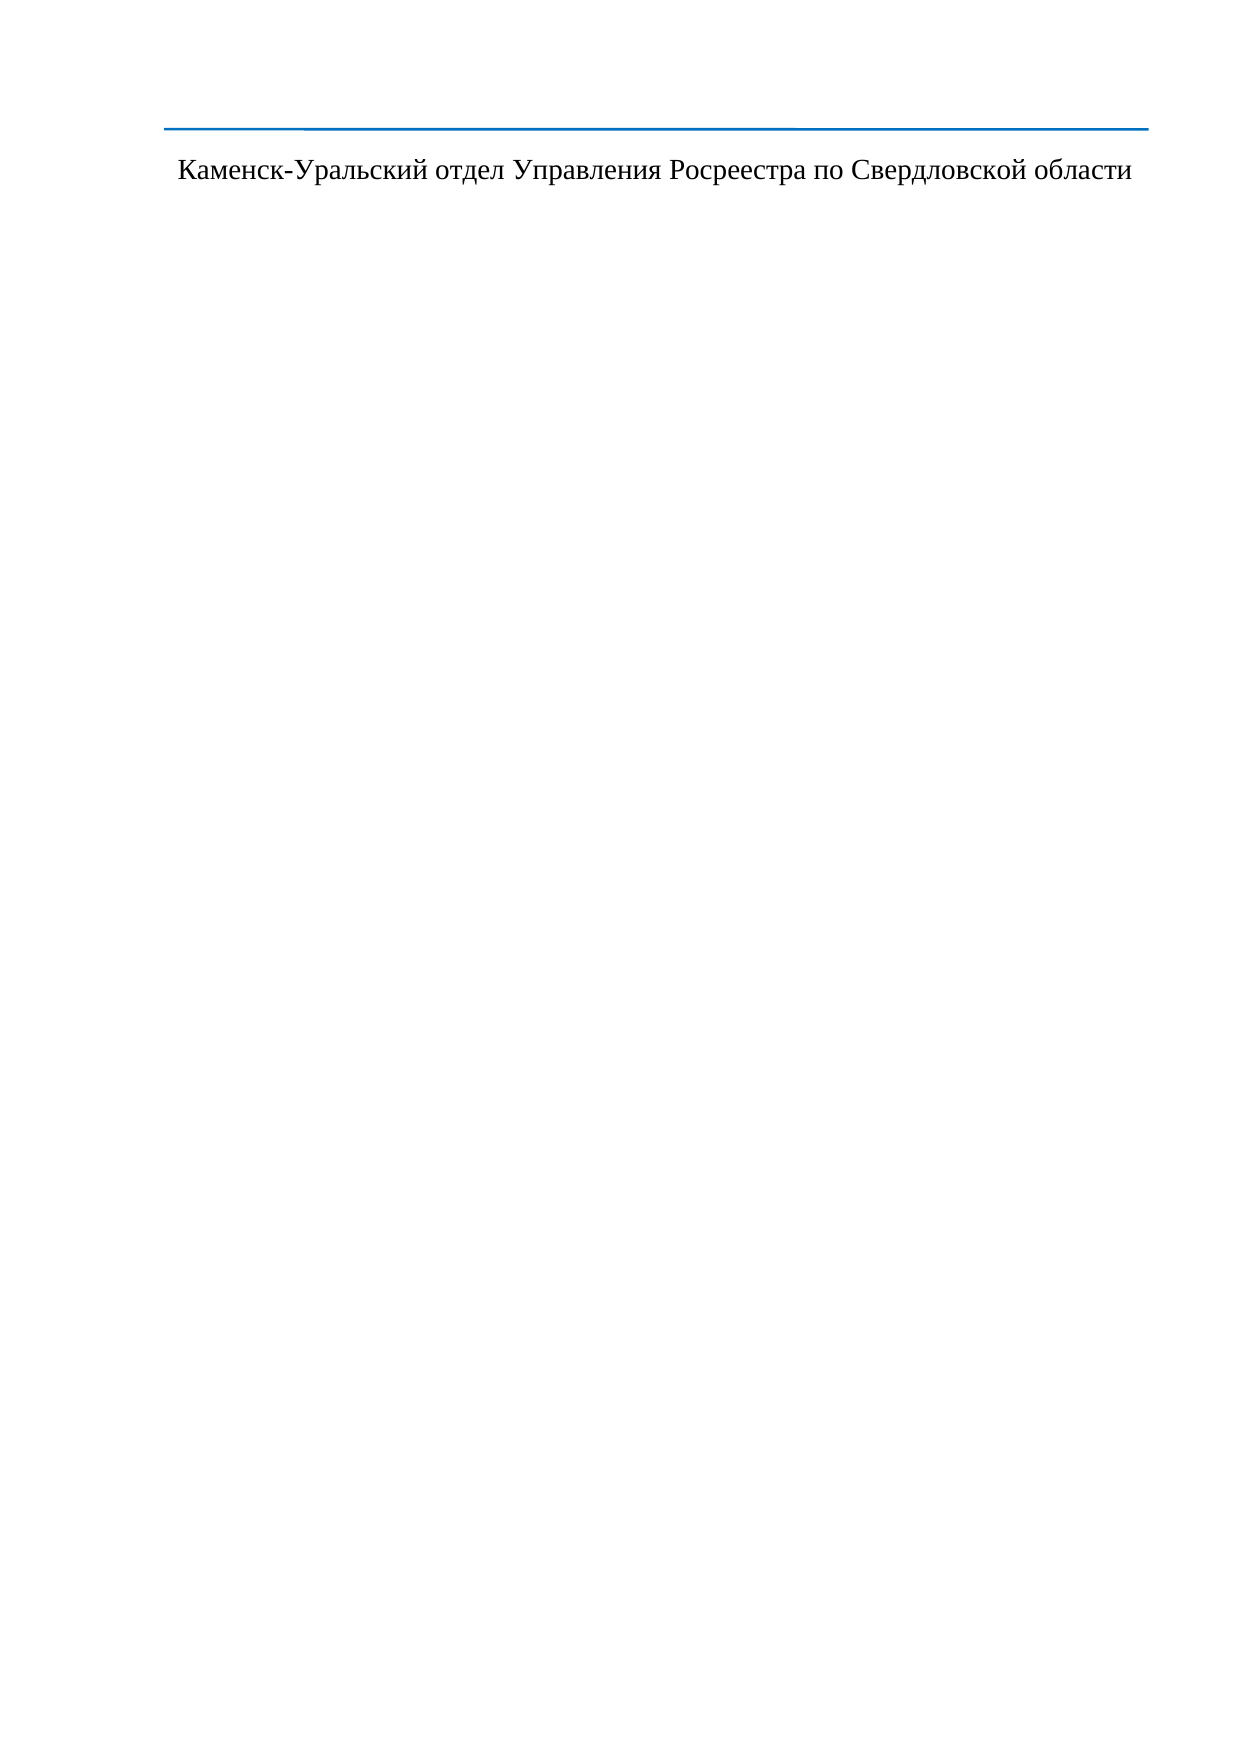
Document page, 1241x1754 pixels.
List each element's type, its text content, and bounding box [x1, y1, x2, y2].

text Каменск-Уральский отдел Управления Росреестра по Свердловской области [177, 152, 1152, 186]
